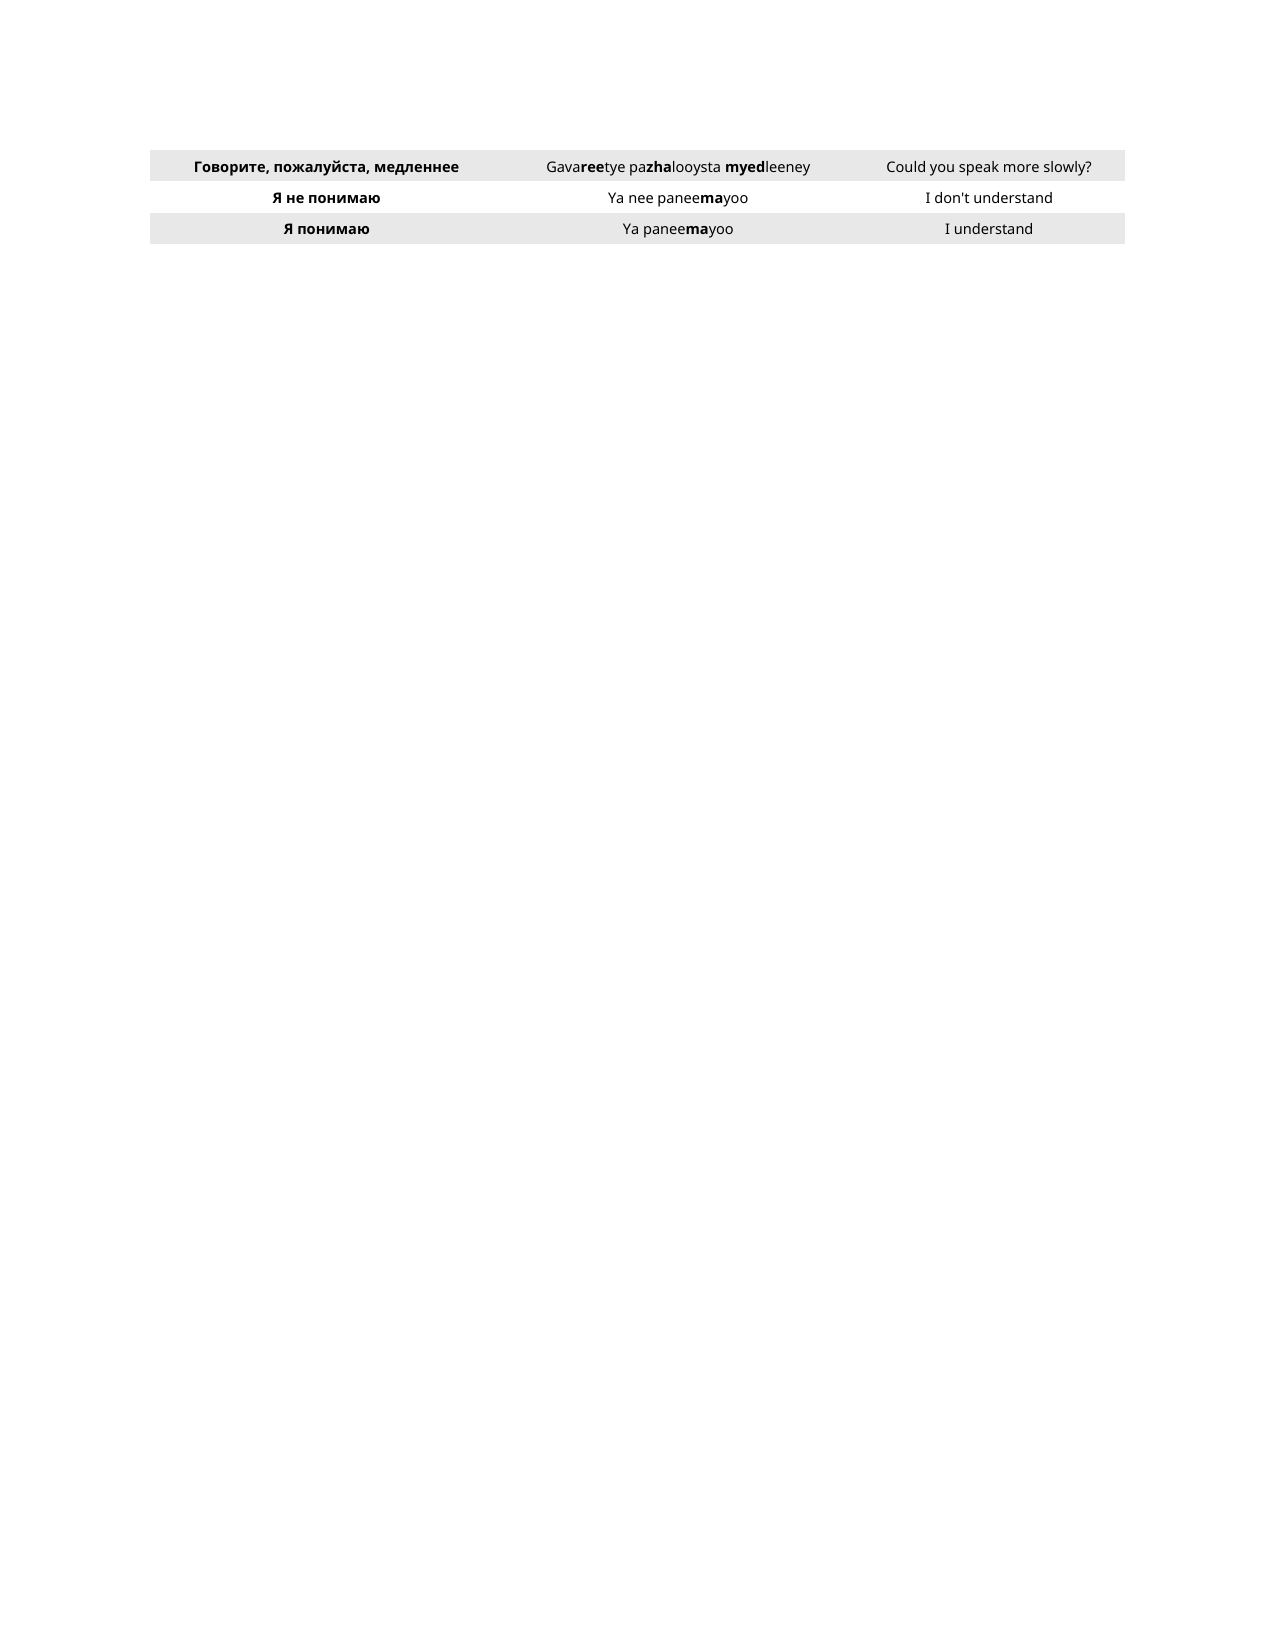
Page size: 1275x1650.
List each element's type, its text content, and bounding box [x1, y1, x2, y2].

table_cell Я понимаю [150, 213, 503, 244]
table_cell Говорите, пожалуйста, медленнее [150, 150, 503, 181]
table_cell Ya nee paneemayoo [503, 181, 853, 212]
table_cell I understand [853, 213, 1125, 244]
table_cell Gavareetye pazhalooysta myedleeney [503, 150, 853, 181]
table_cell Ya paneemayoo [503, 213, 853, 244]
table_cell I don't understand [853, 181, 1125, 212]
table_cell Я не понимаю [150, 181, 503, 212]
table_cell Could you speak more slowly? [853, 150, 1125, 181]
